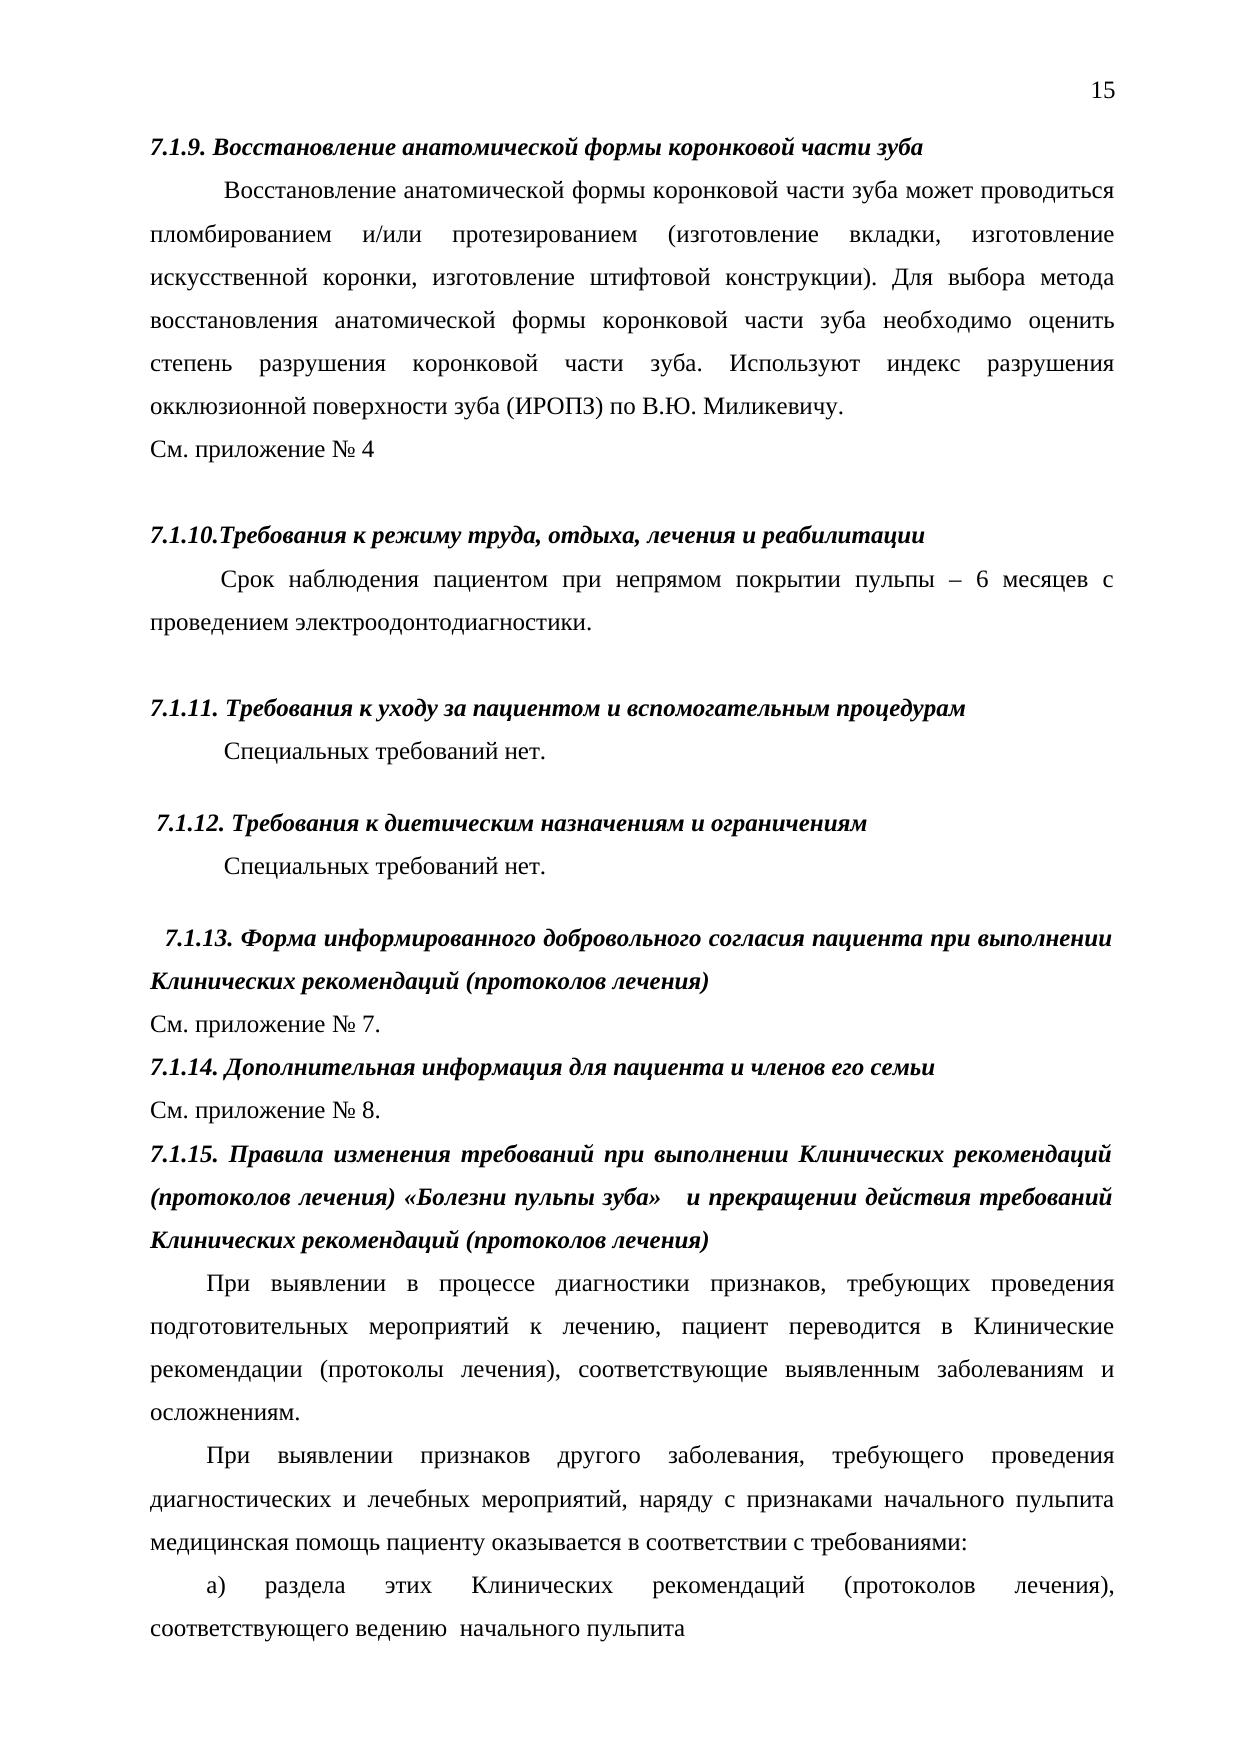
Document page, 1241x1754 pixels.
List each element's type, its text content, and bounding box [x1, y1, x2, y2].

text 7.1.14. Дополнительная информация для пациента и членов его семьи [150, 1052, 1115, 1081]
text При выявлении признаков другого заболевания, требующего проведения диагностических и лечебных мероприятий, наряду с признаками начального пульпита медицинская помощь пациенту оказывается в соответствии с требованиями: [150, 1441, 1115, 1556]
text 7.1.9. Восстановление анатомической формы коронковой части зуба [150, 132, 1115, 161]
text См. приложение № 7. [150, 1009, 1115, 1038]
text Специальных требований нет. [150, 851, 1115, 880]
text При выявлении в процессе диагностики признаков, требующих проведения подготовительных мероприятий к лечению, пациент переводится в Клинические рекомендации (протоколы лечения), соответствующие выявленным заболеваниям и осложнениям. [150, 1268, 1115, 1426]
text а) раздела этих Клинических рекомендаций (протоколов лечения), соответствующего ведению начального пульпита [150, 1570, 1115, 1642]
text Восстановление анатомической формы коронковой части зуба может проводиться пломбированием и/или протезированием (изготовление вкладки, изготовление искусственной коронки, изготовление штифтовой конструкции). Для выбора метода восстановления анатомической формы коронковой части зуба необходимо оценить степень разрушения коронковой части зуба. Используют индекс разрушения окклюзионной поверхности зуба (ИРОПЗ) по В.Ю. Миликевичу. [150, 176, 1115, 420]
text Срок наблюдения пациентом при непрямом покрытии пульпы – 6 месяцев с проведением электроодонтодиагностики. [150, 564, 1115, 636]
text 7.1.13. Форма информированного добровольного согласия пациента при выполнении Клинических рекомендаций (протоколов лечения) [150, 923, 1115, 995]
text 7.1.15. Правила изменения требований при выполнении Клинических рекомендаций (протоколов лечения) «Болезни пульпы зуба» и прекращении действия требований Клинических рекомендаций (протоколов лечения) [150, 1139, 1115, 1254]
text 7.1.11. Требования к уходу за пациентом и вспомогательным процедурам [150, 693, 1115, 722]
text Специальных требований нет. [150, 736, 1115, 765]
text 7.1.12. Требования к диетическим назначениям и ограничениям [150, 808, 1115, 837]
text См. приложение № 8. [150, 1096, 1115, 1124]
text См. приложение № 4 [150, 434, 1115, 463]
text 7.1.10.Требования к режиму труда, отдыха, лечения и реабилитации [150, 521, 1115, 549]
